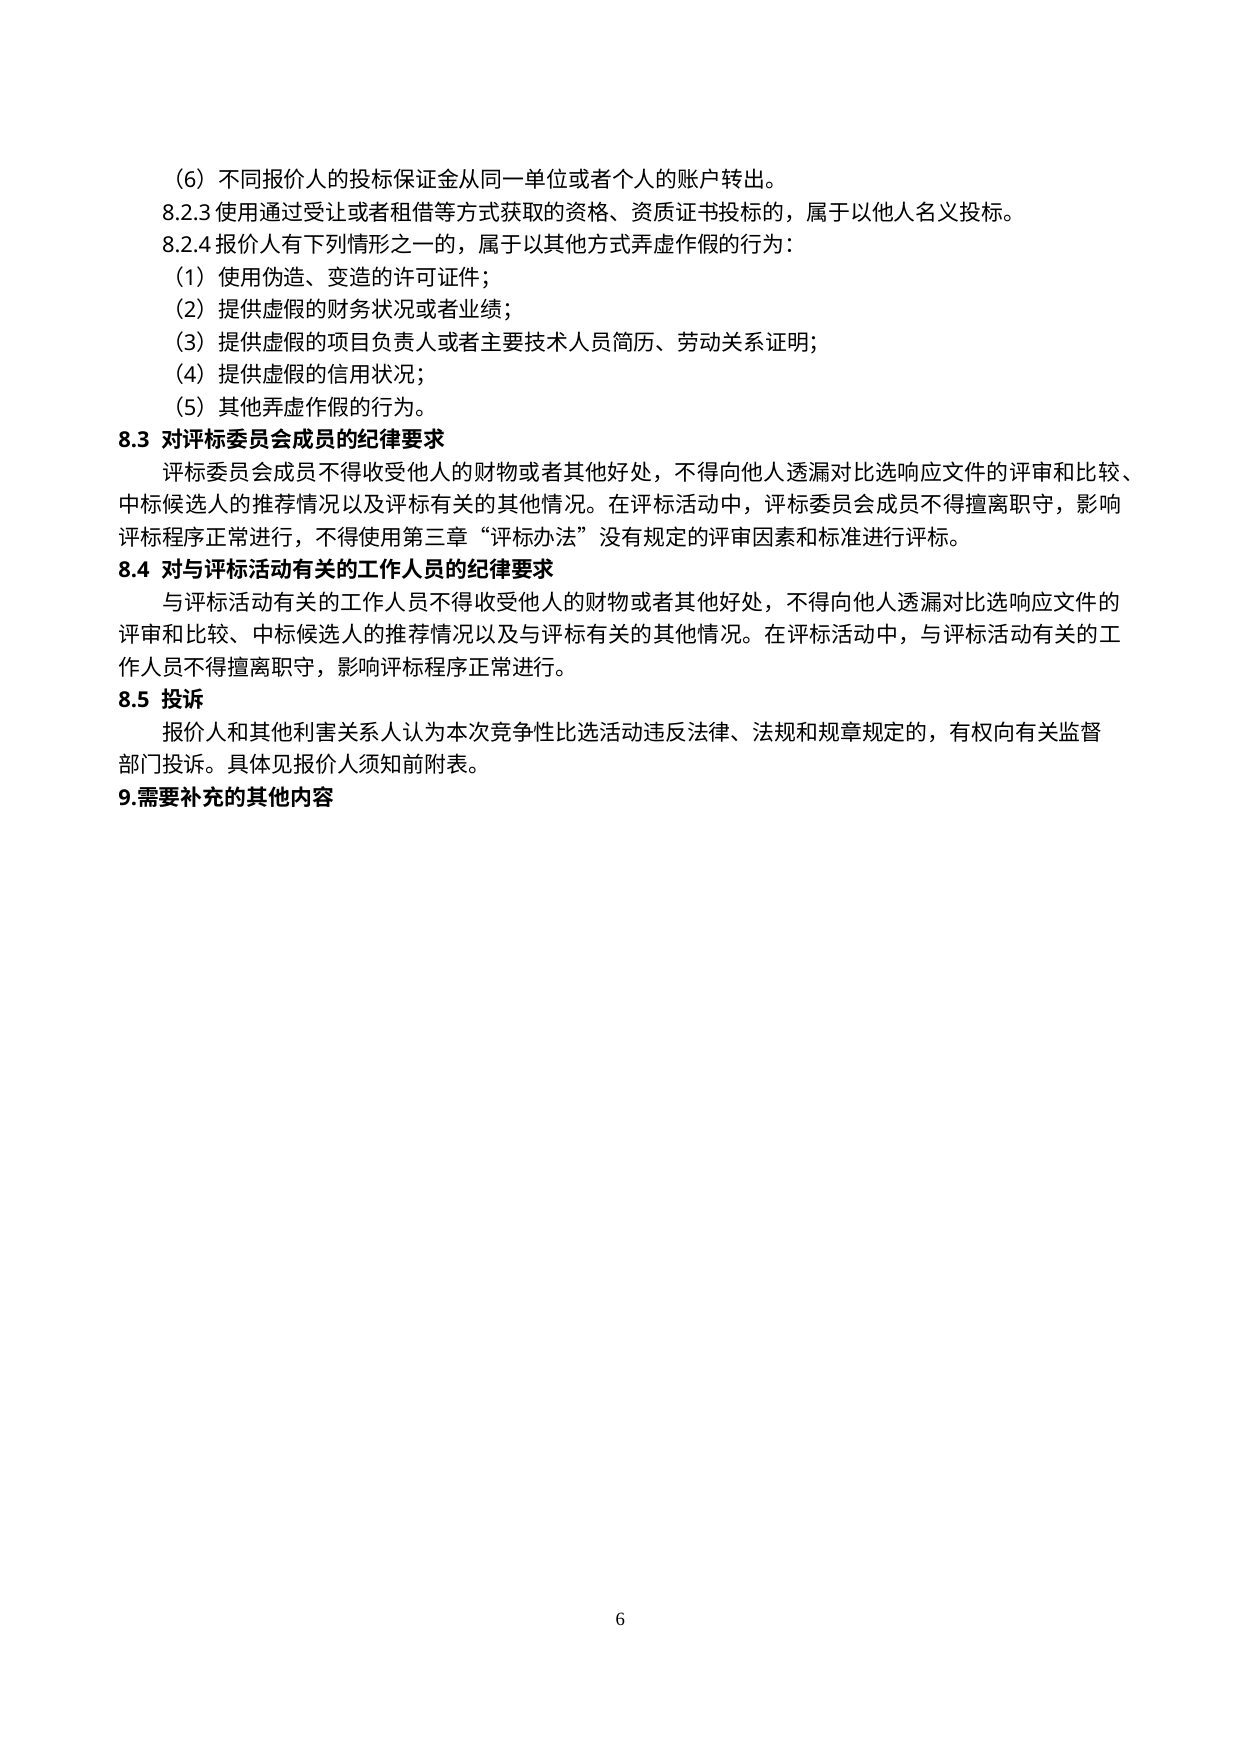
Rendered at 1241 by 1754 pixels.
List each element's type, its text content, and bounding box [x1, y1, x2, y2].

text （5）其他弄虚作假的行为。 [118, 389, 1122, 422]
text （2）提供虚假的财务状况或者业绩； [118, 292, 1122, 324]
subtitle 8.3 对评标委员会成员的纪律要求 [118, 422, 1122, 454]
subtitle 8.5 投诉 [118, 682, 1122, 714]
text 8.2.3使用通过受让或者租借等方式获取的资格、资质证书投标的，属于以他人名义投标。 [118, 194, 1122, 227]
text 与评标活动有关的工作人员不得收受他人的财物或者其他好处，不得向他人透漏对比选响应文件的评审和比较、中标候选人的推荐情况以及与评标有关的其他情况。在评标活动中，与评标活动有关的工作人员不得擅离职守，影响评标程序正常进行。 [118, 584, 1122, 682]
text 评标委员会成员不得收受他人的财物或者其他好处，不得向他人透漏对比选响应文件的评审和比较、中标候选人的推荐情况以及评标有关的其他情况。在评标活动中，评标委员会成员不得擅离职守，影响评标程序正常进行，不得使用第三章“评标办法”没有规定的评审因素和标准进行评标。 [118, 454, 1122, 552]
text （3）提供虚假的项目负责人或者主要技术人员简历、劳动关系证明； [118, 324, 1122, 357]
subtitle 8.4 对与评标活动有关的工作人员的纪律要求 [118, 552, 1122, 584]
text 8.2.4报价人有下列情形之一的，属于以其他方式弄虚作假的行为： [118, 227, 1122, 259]
text （6）不同报价人的投标保证金从同一单位或者个人的账户转出。 [118, 162, 1122, 194]
text （4）提供虚假的信用状况； [118, 357, 1122, 389]
subtitle 9.需要补充的其他内容 [118, 779, 1122, 812]
text （1）使用伪造、变造的许可证件； [118, 259, 1122, 292]
text 报价人和其他利害关系人认为本次竞争性比选活动违反法律、法规和规章规定的，有权向有关监督部门投诉。具体见报价人须知前附表。 [118, 714, 1122, 779]
